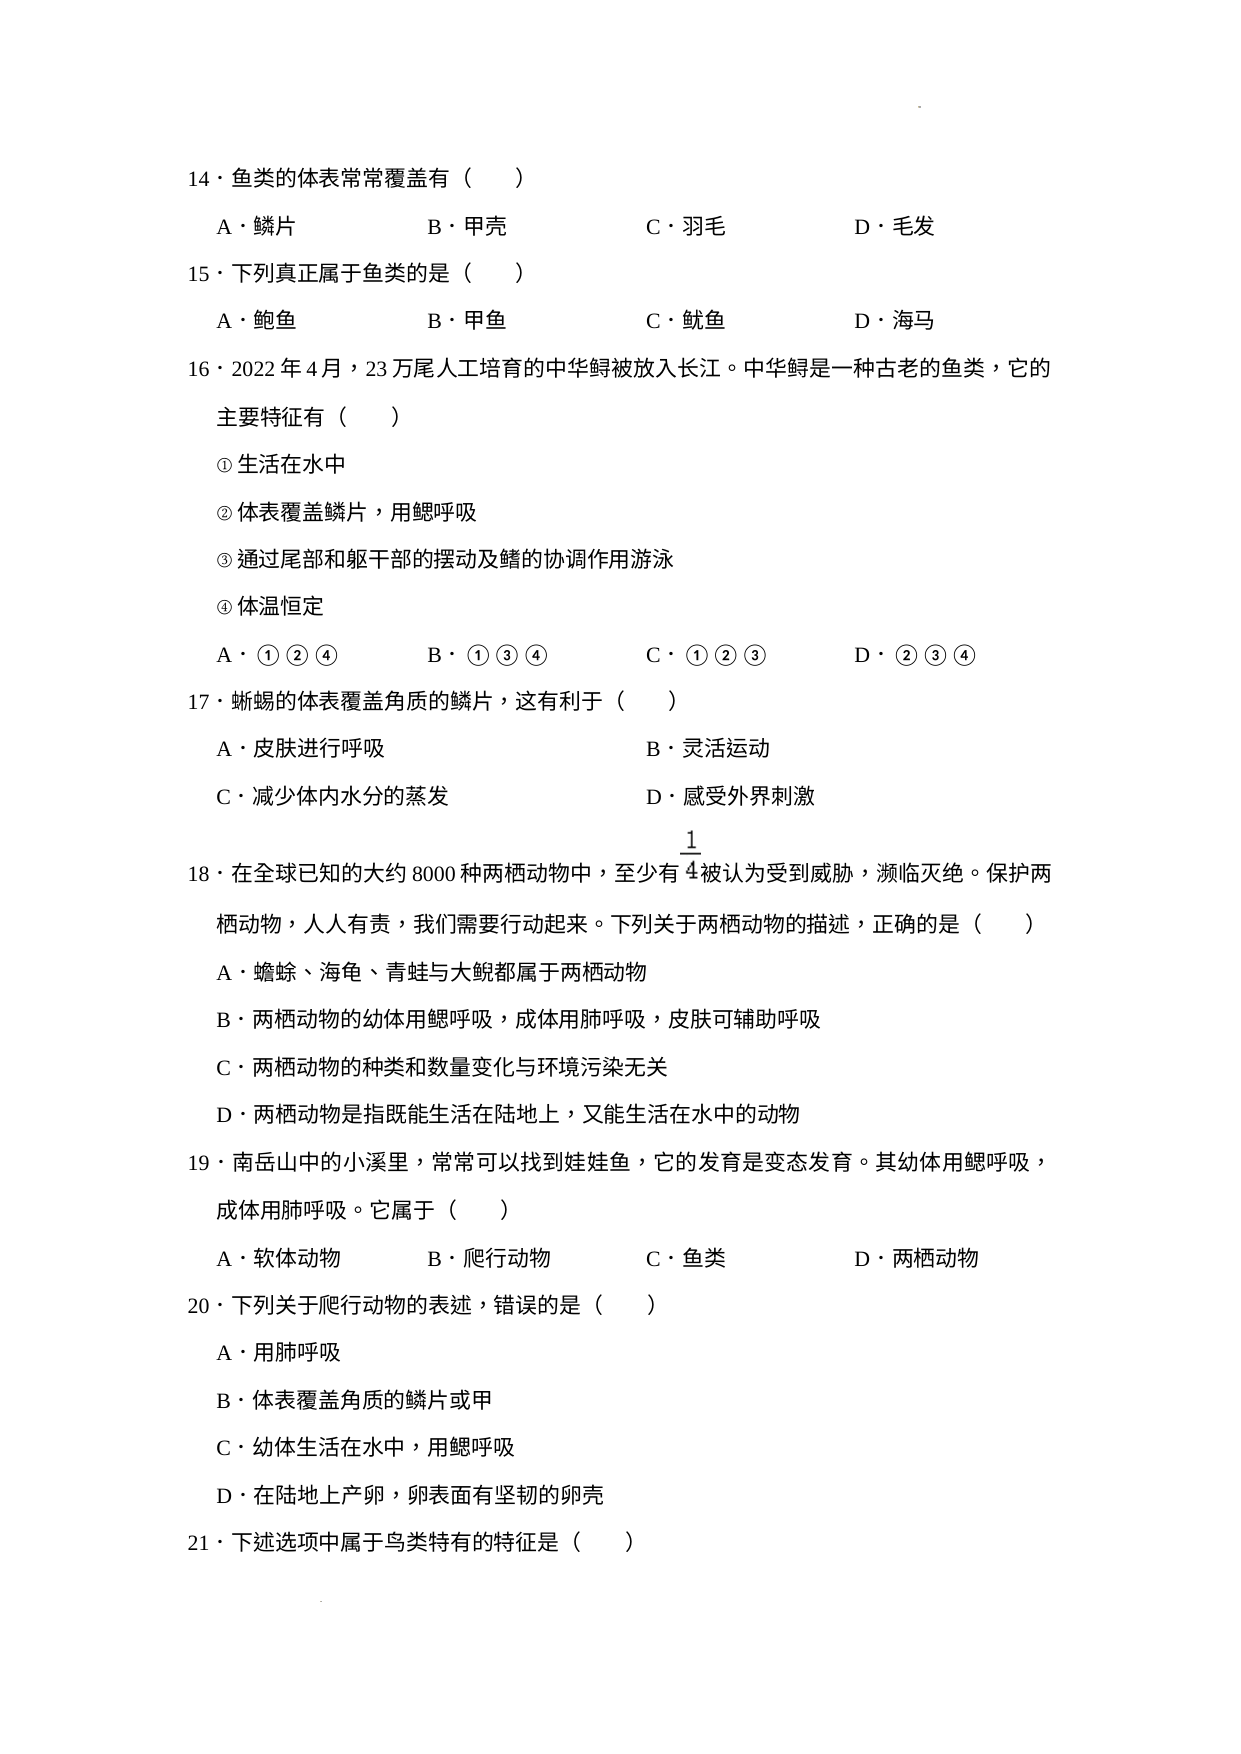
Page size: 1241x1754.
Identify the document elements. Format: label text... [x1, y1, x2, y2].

text A．鲍鱼 B．甲鱼 C．鱿鱼 D．海马 [187, 304, 1053, 337]
picture [680, 826, 701, 882]
text ②体表覆盖鳞片，用鳃呼吸 [216, 495, 1053, 528]
text C．两栖动物的种类和数量变化与环境污染无关 [187, 1050, 1053, 1083]
text 19．南岳山中的小溪里，常常可以找到娃娃鱼，它的发育是变态发育。其幼体用鳃呼吸，成体用肺呼吸。它属于（ ） [187, 1145, 1053, 1226]
text A．软体动物 B．爬行动物 C．鱼类 D．两栖动物 [187, 1241, 1053, 1274]
text D．两栖动物是指既能生活在陆地上，又能生活在水中的动物 [187, 1098, 1053, 1130]
text C．幼体生活在水中，用鳃呼吸 [187, 1431, 1053, 1463]
text A．用肺呼吸 [187, 1336, 1053, 1368]
text A．皮肤进行呼吸 B．灵活运动 [187, 732, 1053, 764]
text A．①②④ B．①③④ C．①②③ D．②③④ [187, 637, 1053, 670]
text 18．在全球已知的大约8000种两栖动物中，至少有被认为受到威胁，濒临灭绝。保护两栖动物，人人有责，我们需要行动起来。下列关于两栖动物的描述，正确的是（ ） [187, 827, 1053, 941]
text 20．下列关于爬行动物的表述，错误的是（ ） [187, 1289, 1053, 1321]
text 16．2022年4月，23万尾人工培育的中华鲟被放入长江。中华鲟是一种古老的鱼类，它的主要特征有（ ） [187, 352, 1053, 433]
text ③通过尾部和躯干部的摆动及鳍的协调作用游泳 [216, 542, 1053, 575]
text 15．下列真正属于鱼类的是（ ） [187, 257, 1053, 289]
text C．减少体内水分的蒸发 D．感受外界刺激 [187, 779, 1053, 812]
text D．在陆地上产卵，卵表面有坚韧的卵壳 [187, 1478, 1053, 1511]
text 14．鱼类的体表常常覆盖有（ ） [187, 162, 1053, 194]
text 21．下述选项中属于鸟类特有的特征是（ ） [187, 1526, 1053, 1558]
text B．体表覆盖角质的鳞片或甲 [187, 1383, 1053, 1416]
text ④体温恒定 [216, 590, 1053, 622]
text 17．蜥蜴的体表覆盖角质的鳞片，这有利于（ ） [187, 685, 1053, 717]
text B．两栖动物的幼体用鳃呼吸，成体用肺呼吸，皮肤可辅助呼吸 [187, 1003, 1053, 1035]
text A．蟾蜍、海龟、青蛙与大鲵都属于两栖动物 [187, 956, 1053, 988]
text ①生活在水中 [216, 448, 1053, 480]
text A．鳞片 B．甲壳 C．羽毛 D．毛发 [187, 209, 1053, 242]
